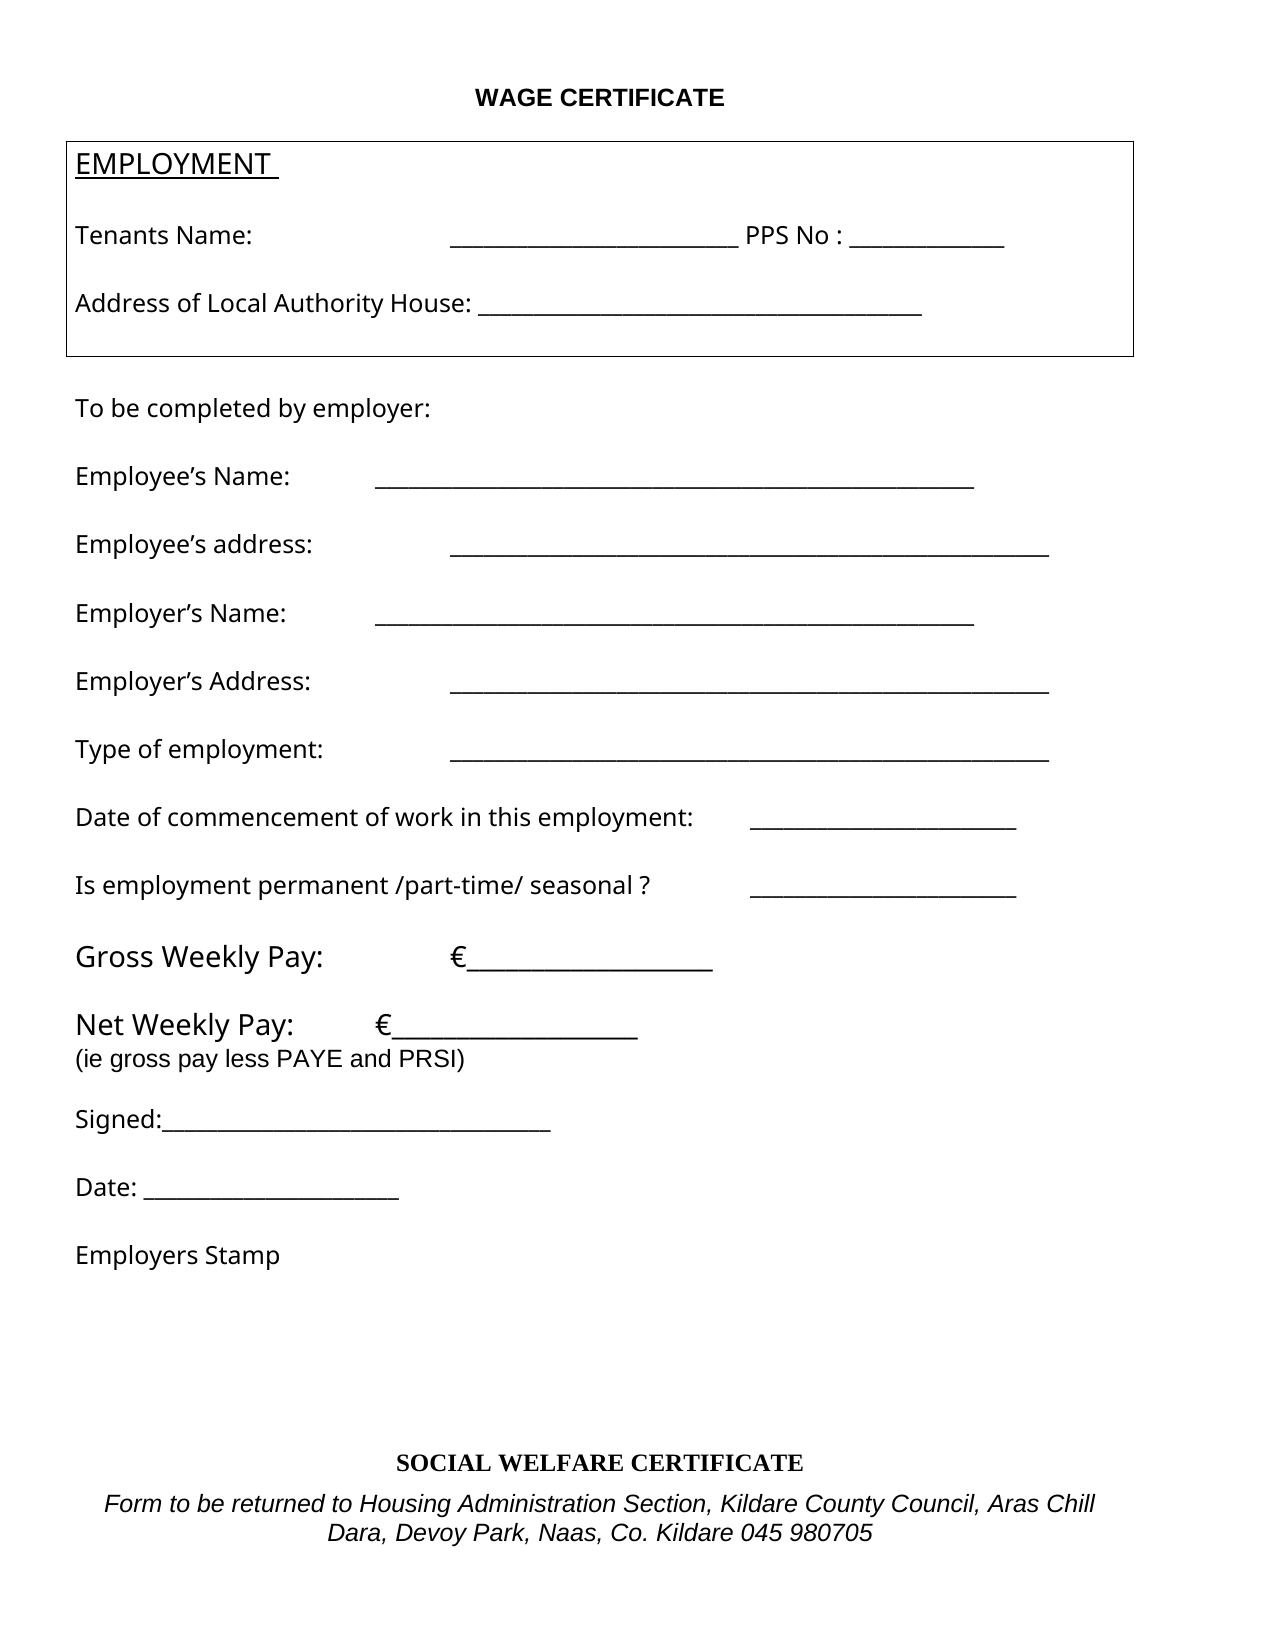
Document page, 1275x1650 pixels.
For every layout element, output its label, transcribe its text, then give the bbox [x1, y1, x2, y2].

subtitle Gross Weekly Pay: €___________________ [75, 936, 1125, 976]
text (ie gross pay less PAYE and PRSI) [75, 1044, 1125, 1073]
text Address of Local Authority House: ________________________________________ [75, 286, 1125, 319]
text Tenants Name: __________________________ PPS No : ______________ [75, 217, 1125, 251]
text Signed:___________________________________ [75, 1101, 1125, 1136]
text Employers Stamp [75, 1238, 1125, 1272]
text Date: _______________________ [75, 1169, 1125, 1204]
text Employer’s Name: ______________________________________________________ [75, 595, 1125, 629]
text Type of employment: ______________________________________________________ [75, 731, 1125, 766]
text To be completed by employer: [75, 391, 1125, 425]
text Date of commencement of work in this employment: ________________________ [75, 799, 1125, 834]
text Employee’s address: ______________________________________________________ [75, 527, 1125, 561]
subtitle WAGE CERTIFICATE [75, 83, 1125, 112]
text Is employment permanent /part-time/ seasonal ? ________________________ [75, 868, 1125, 902]
subtitle Net Weekly Pay: €___________________ [75, 1004, 1125, 1044]
text Employer’s Address: ______________________________________________________ [75, 663, 1125, 697]
subtitle EMPLOYMENT [67, 142, 1133, 183]
text Employee’s Name: ______________________________________________________ [75, 459, 1125, 493]
text SOCIAL WELFARE CERTIFICATE [75, 1448, 1125, 1476]
